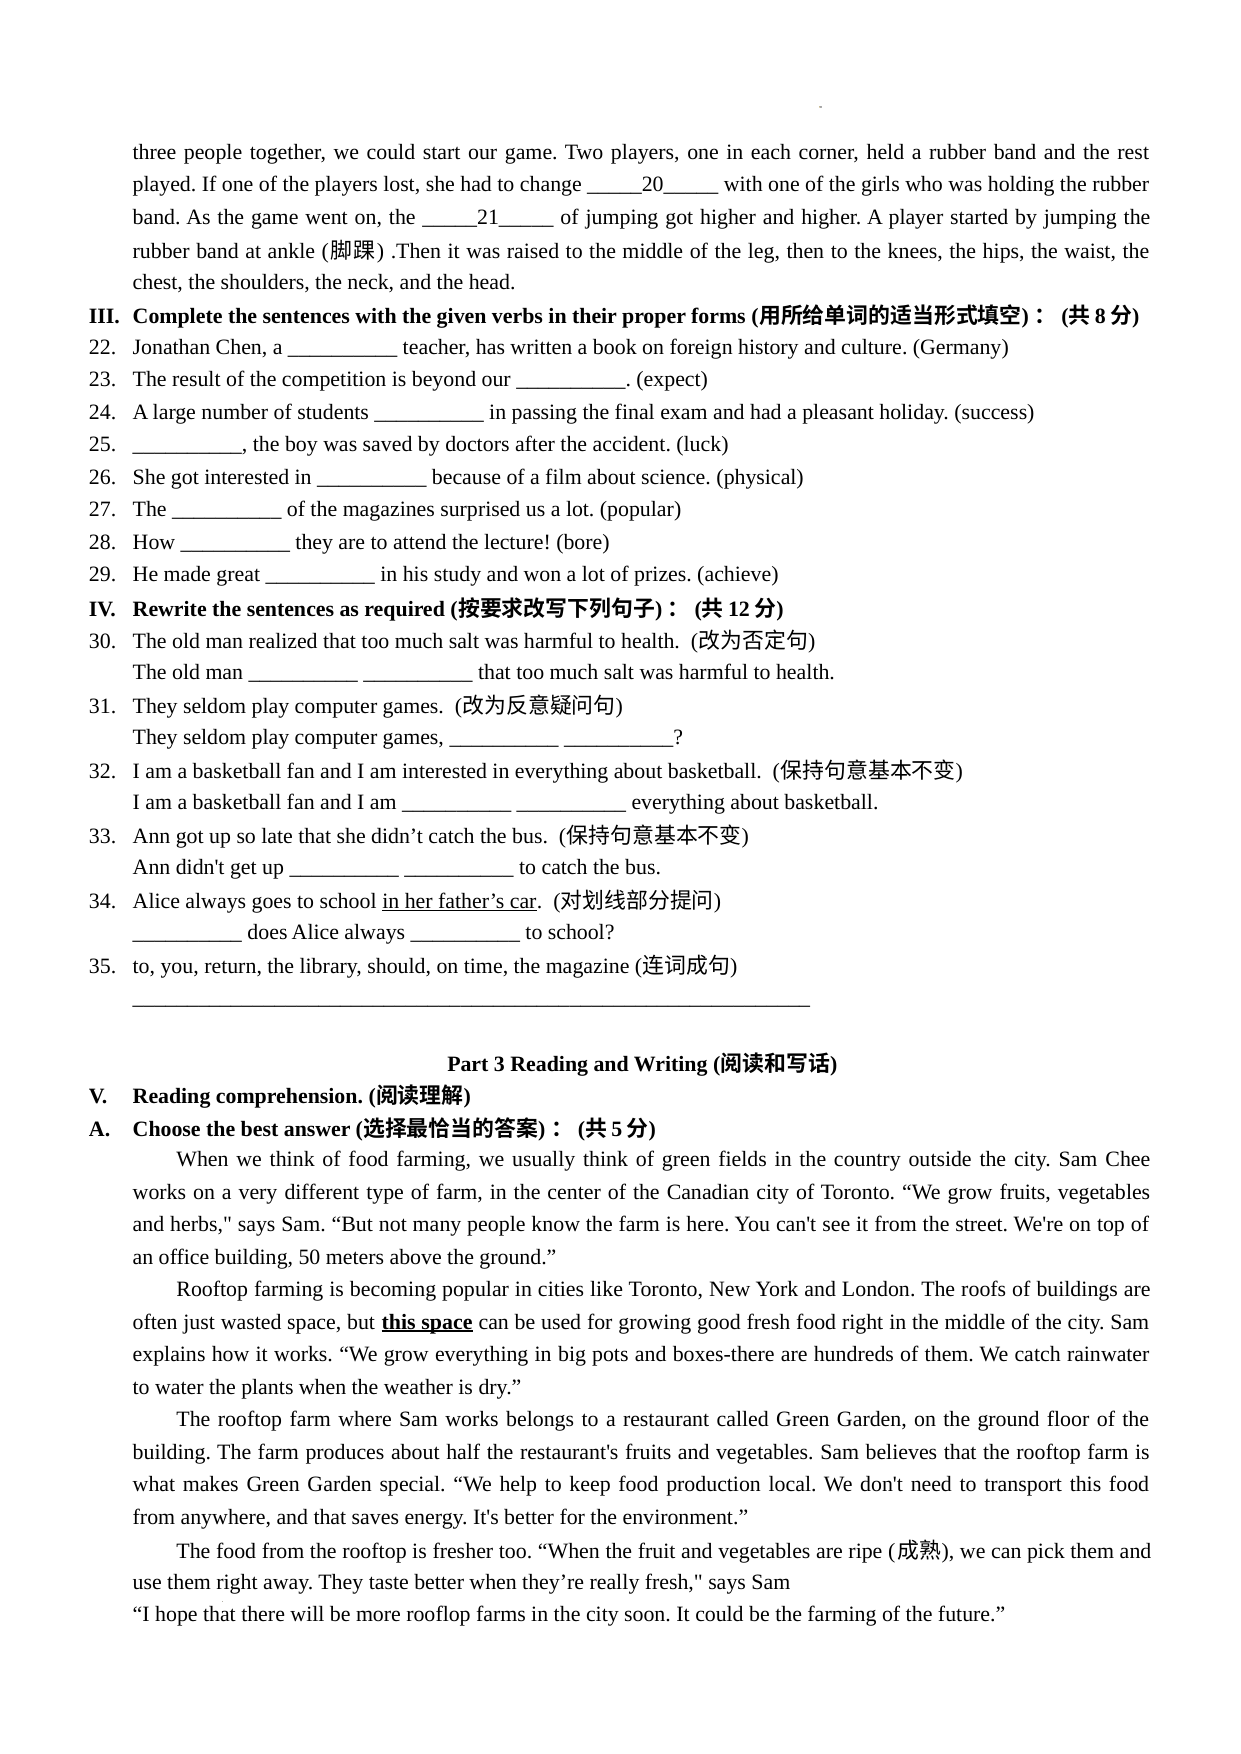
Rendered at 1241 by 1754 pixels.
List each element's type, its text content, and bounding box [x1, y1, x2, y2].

list The __________ of the magazines surprised us a lot. (popular) [89, 493, 1152, 525]
list to, you, return, the library, should, on time, the magazine (连词成句) [89, 948, 1152, 980]
list Alice always goes to school in her father’s car. (对划线部分提问) [89, 883, 1152, 915]
list The rooftop farm where Sam works belongs to a restaurant called Green Garden, on the ground floor of the building. The farm produces about half the restaurant's fruits and vegetables. Sam believes that the rooftop farm is what makes Green Garden special. “We help to keep food production local. We don't need to transport this food from anywhere, and that saves energy. It's better for the environment.” [132, 1403, 1152, 1533]
list Ann didn't get up __________ __________ to catch the bus. [132, 850, 1152, 883]
list They seldom play computer games, __________ __________? [132, 720, 1152, 753]
list Rewrite the sentences as required (按要求改写下列句子) ： (共12分) [89, 590, 1152, 623]
list The old man __________ __________ that too much salt was harmful to health. [132, 655, 1152, 688]
list The food from the rooftop is fresher too. “When the fruit and vegetables are ripe (成熟), we can pick them and use them right away. They taste better when they’re really fresh," says Sam [132, 1533, 1152, 1598]
list Part 3 Reading and Writing (阅读和写话) [132, 1045, 1152, 1078]
list She got interested in __________ because of a film about science. (physical) [89, 460, 1152, 493]
list __________ does Alice always __________ to school? [132, 915, 1152, 948]
list __________, the boy was saved by doctors after the accident. (luck) [89, 428, 1152, 460]
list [132, 135, 1152, 298]
list Rooftop farming is becoming popular in cities like Toronto, New York and London. The roofs of buildings are often just wasted space, but this space can be used for growing good fresh food right in the middle of the city. Sam explains how it works. “We grow everything in big pots and boxes-there are hundreds of them. We catch rainwater to water the plants when the weather is dry.” [132, 1273, 1152, 1403]
list How __________ they are to attend the lecture! (bore) [89, 525, 1152, 558]
list A large number of students __________ in passing the final exam and had a pleasant holiday. (success) [89, 395, 1152, 428]
list Reading comprehension. (阅读理解) [89, 1078, 1152, 1110]
list ______________________________________________________________ [132, 980, 1152, 1013]
list He made great __________ in his study and won a lot of prizes. (achieve) [89, 558, 1152, 590]
list I am a basketball fan and I am interested in everything about basketball. (保持句意基本不变) [89, 753, 1152, 785]
list Jonathan Chen, a __________ teacher, has written a book on foreign history and culture. (Germany) [89, 330, 1152, 363]
list They seldom play computer games. (改为反意疑问句) [89, 688, 1152, 720]
list The result of the competition is beyond our __________. (expect) [89, 363, 1152, 395]
list The old man realized that too much salt was harmful to health. (改为否定句) [89, 623, 1152, 655]
list “I hope that there will be more rooflop farms in the city soon. It could be the farming of the future.” [132, 1598, 1152, 1630]
list Choose the best answer (选择最恰当的答案) ： (共5分) [89, 1110, 1152, 1143]
list When we think of food farming, we usually think of green fields in the country outside the city. Sam Chee works on a very different type of farm, in the center of the Canadian city of Toronto. “We grow fruits, vegetables and herbs," says Sam. “But not many people know the farm is here. You can't see it from the street. We're on top of an office building, 50 meters above the ground.” [132, 1143, 1152, 1273]
list Complete the sentences with the given verbs in their proper forms (用所给单词的适当形式填空) ： (共8分) [89, 298, 1152, 330]
list I am a basketball fan and I am __________ __________ everything about basketball. [132, 785, 1152, 818]
list Ann got up so late that she didn’t catch the bus. (保持句意基本不变) [89, 818, 1152, 850]
